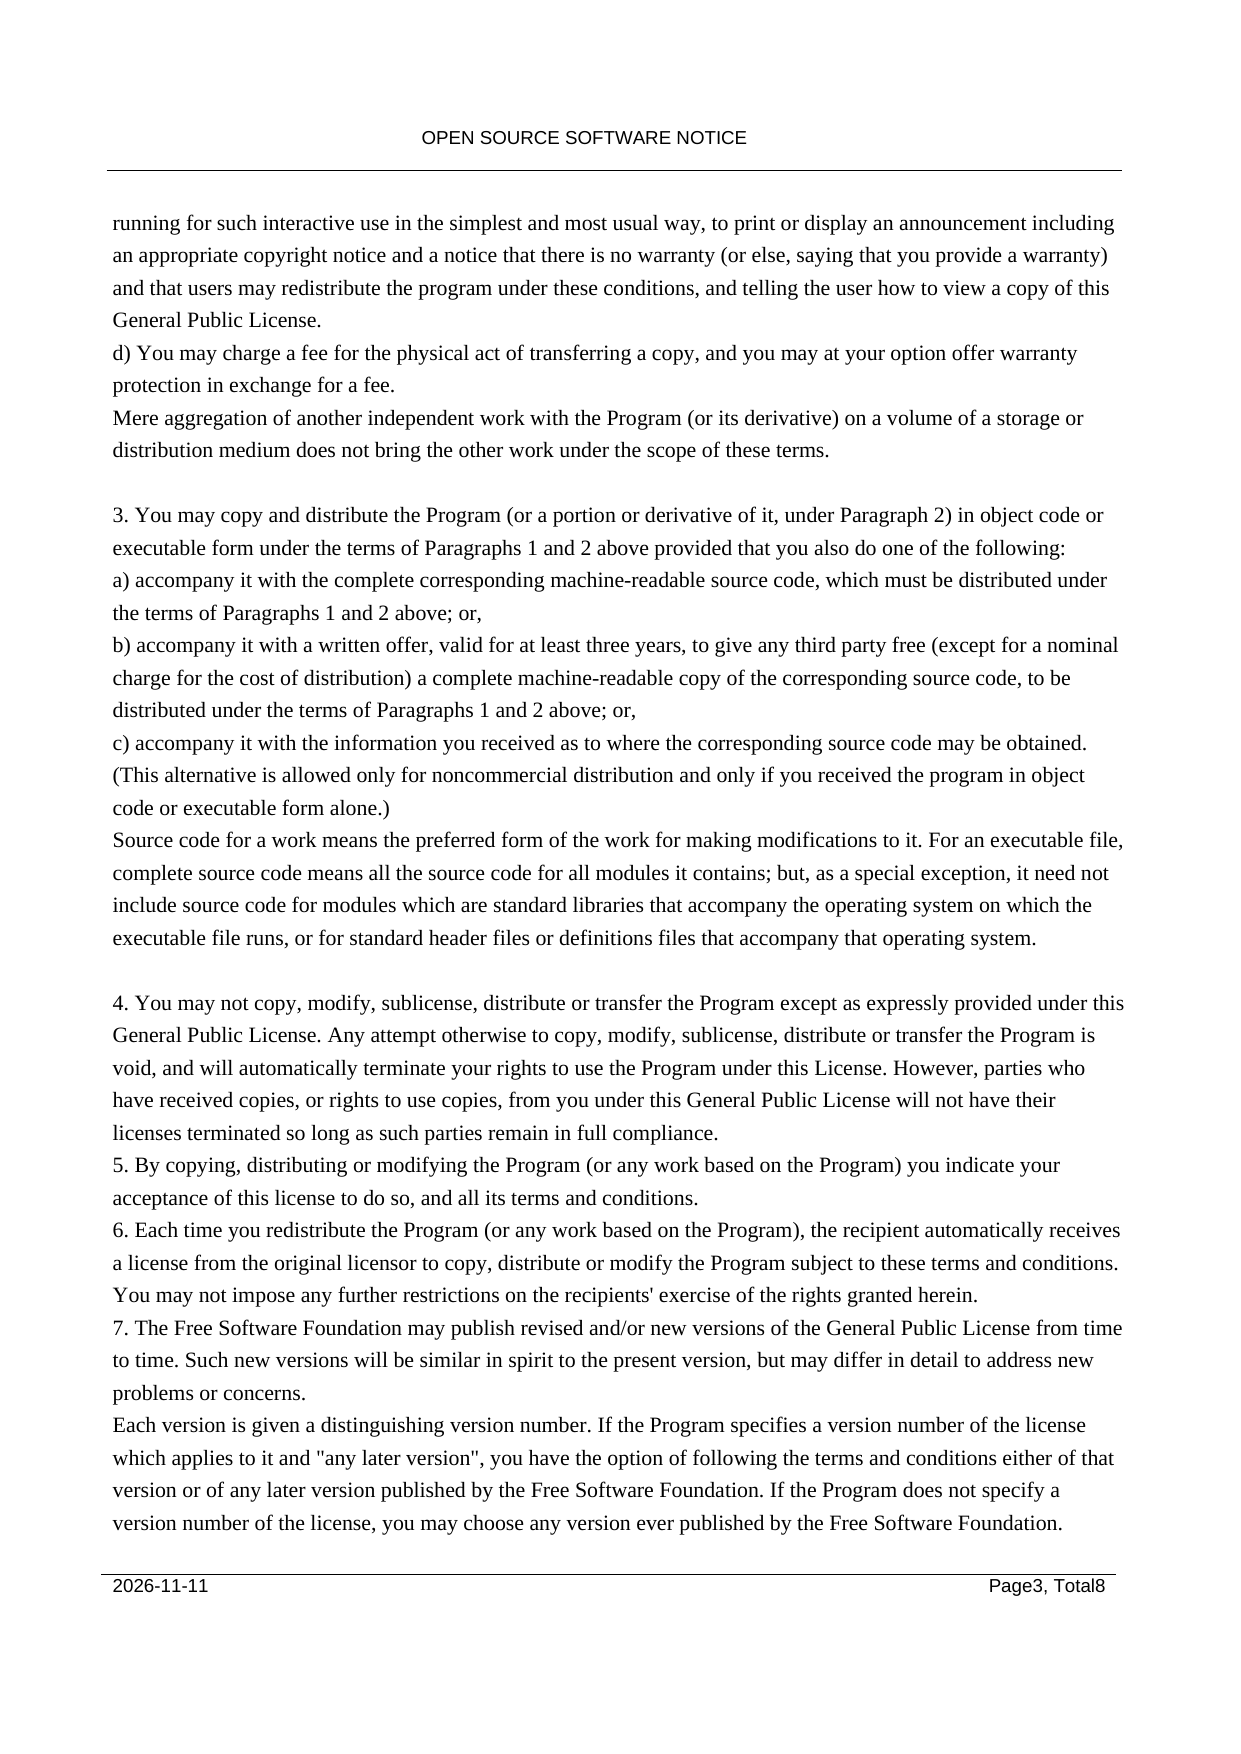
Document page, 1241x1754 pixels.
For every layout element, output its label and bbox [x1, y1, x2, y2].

text [112, 206, 1128, 1539]
